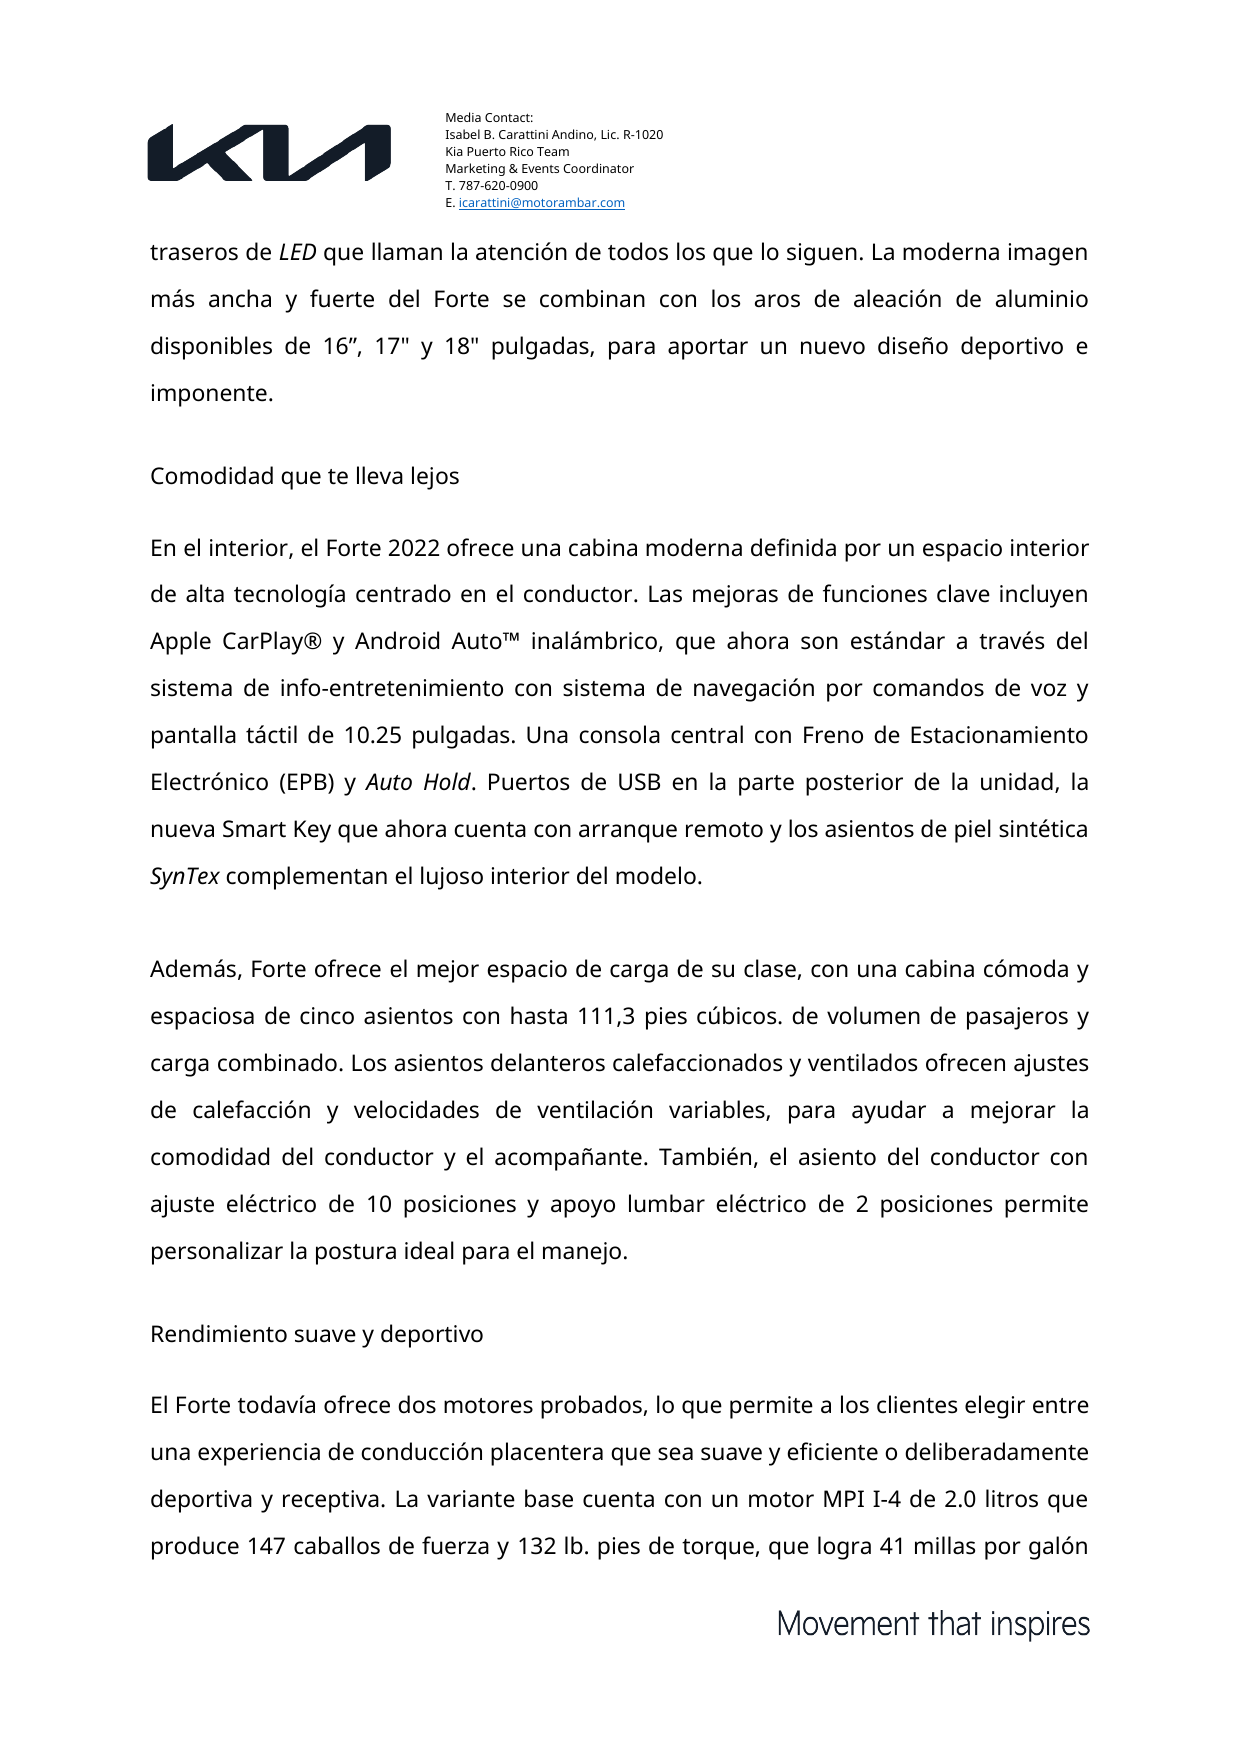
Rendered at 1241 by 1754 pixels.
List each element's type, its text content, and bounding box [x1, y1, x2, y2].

text Rendimiento suave y deportivo [150, 1317, 1090, 1349]
text Comodidad que te lleva lejos [150, 460, 1090, 491]
picture [147, 115, 394, 181]
text Además, Forte ofrece el mejor espacio de carga de su clase, con una cabina cómoda y espaciosa de cinco asientos con hasta 111,3 pies cúbicos. de volumen de pasajeros y carga combinado. Los asientos delanteros calefaccionados y ventilados ofrecen ajustes de calefacción y velocidades de ventilación variables, para ayudar a mejorar la comodidad del conductor y el acompañante. También, el asiento del conductor con ajuste eléctrico de 10 posiciones y apoyo lumbar eléctrico de 2 posiciones permite personalizar la postura ideal para el manejo. [150, 953, 1090, 1266]
picture [778, 1610, 1091, 1642]
text En el interior, el Forte 2022 ofrece una cabina moderna definida por un espacio interior de alta tecnología centrado en el conductor. Las mejoras de funciones clave incluyen Apple CarPlay® y Android Auto™ inalámbrico, que ahora son estándar a través del sistema de info-entretenimiento con sistema de navegación por comandos de voz y pantalla táctil de 10.25 pulgadas. Una consola central con Freno de Estacionamiento Electrónico (EPB) y Auto Hold. Puertos de USB en la parte posterior de la unidad, la nueva Smart Key que ahora cuenta con arranque remoto y los asientos de piel sintética SynTex complementan el lujoso interior del modelo. [150, 532, 1090, 891]
